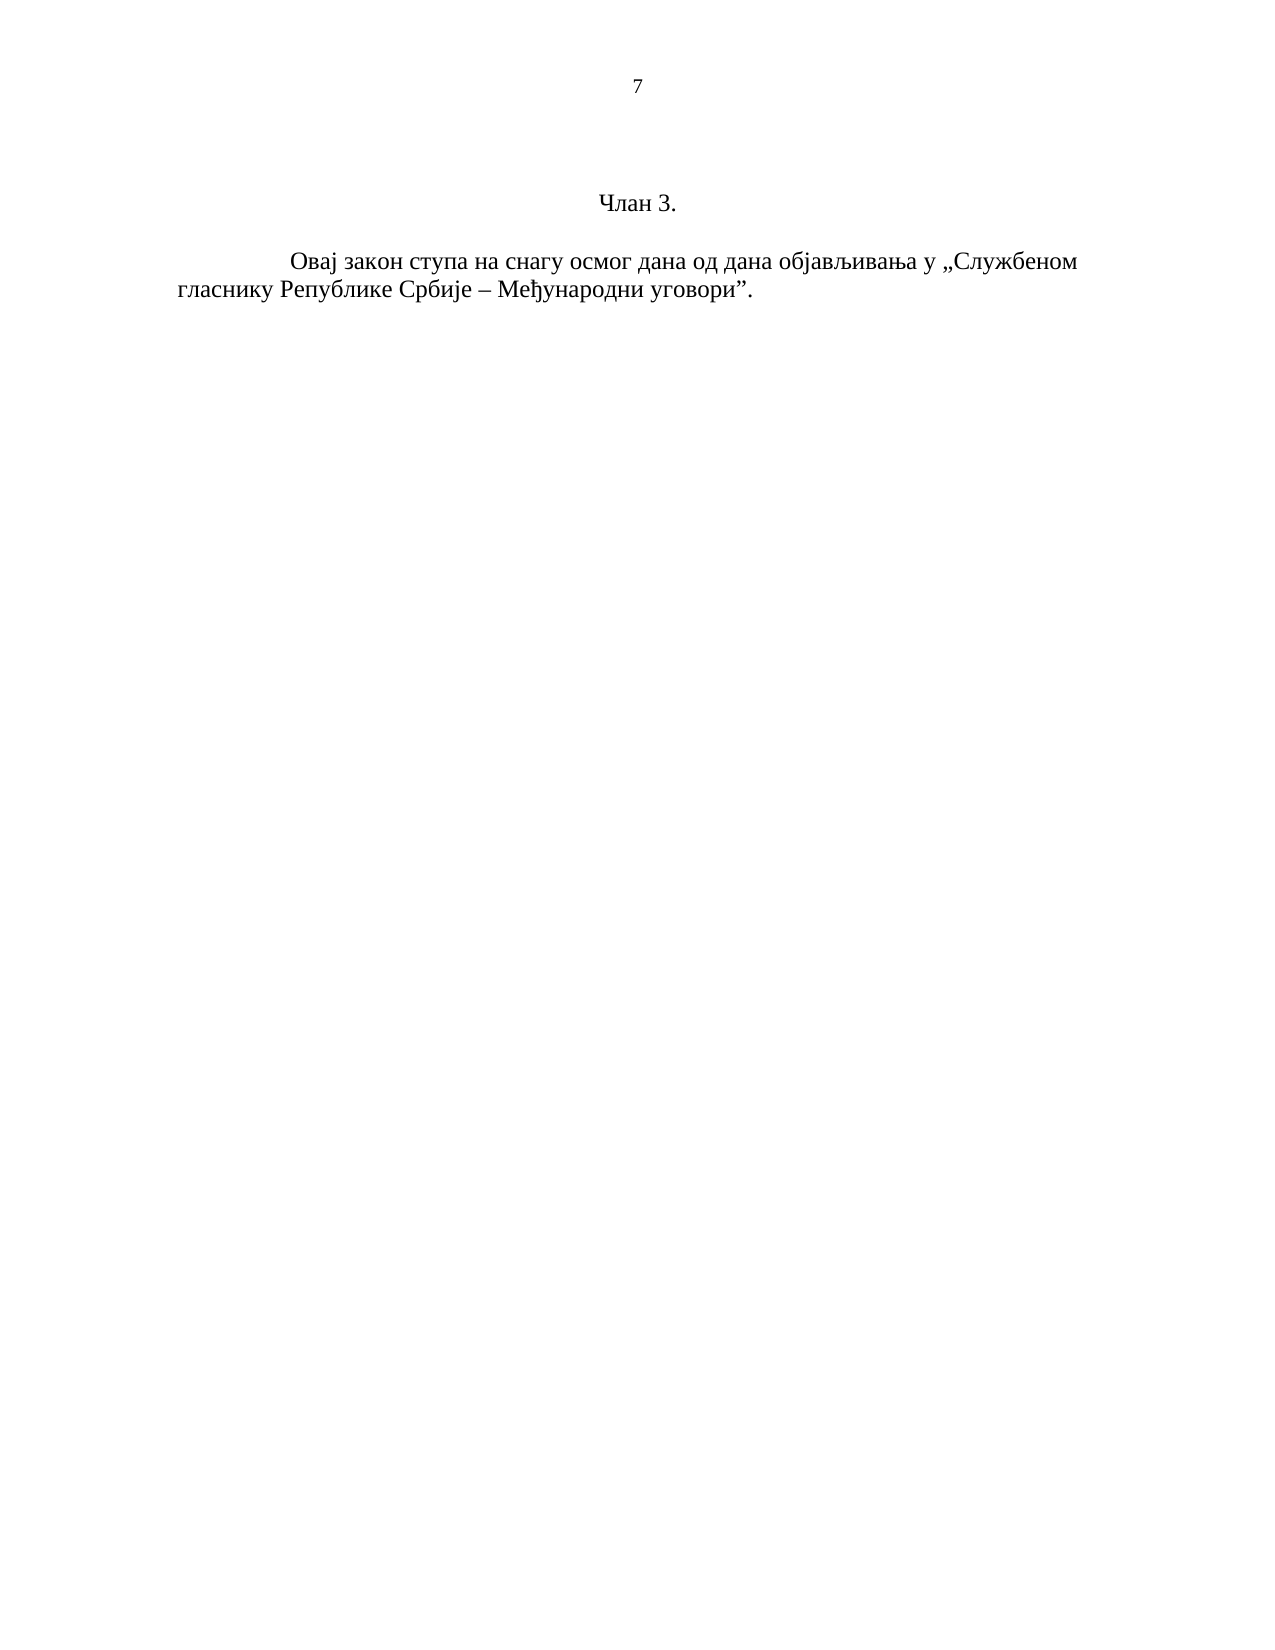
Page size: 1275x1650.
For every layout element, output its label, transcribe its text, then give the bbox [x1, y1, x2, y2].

text Овај закон ступа на снагу осмог дана од дана објављивања у „Службеном гласнику Републике Србије – Међународни уговори”. [177, 246, 1098, 303]
text Члан 3. [177, 188, 1098, 217]
